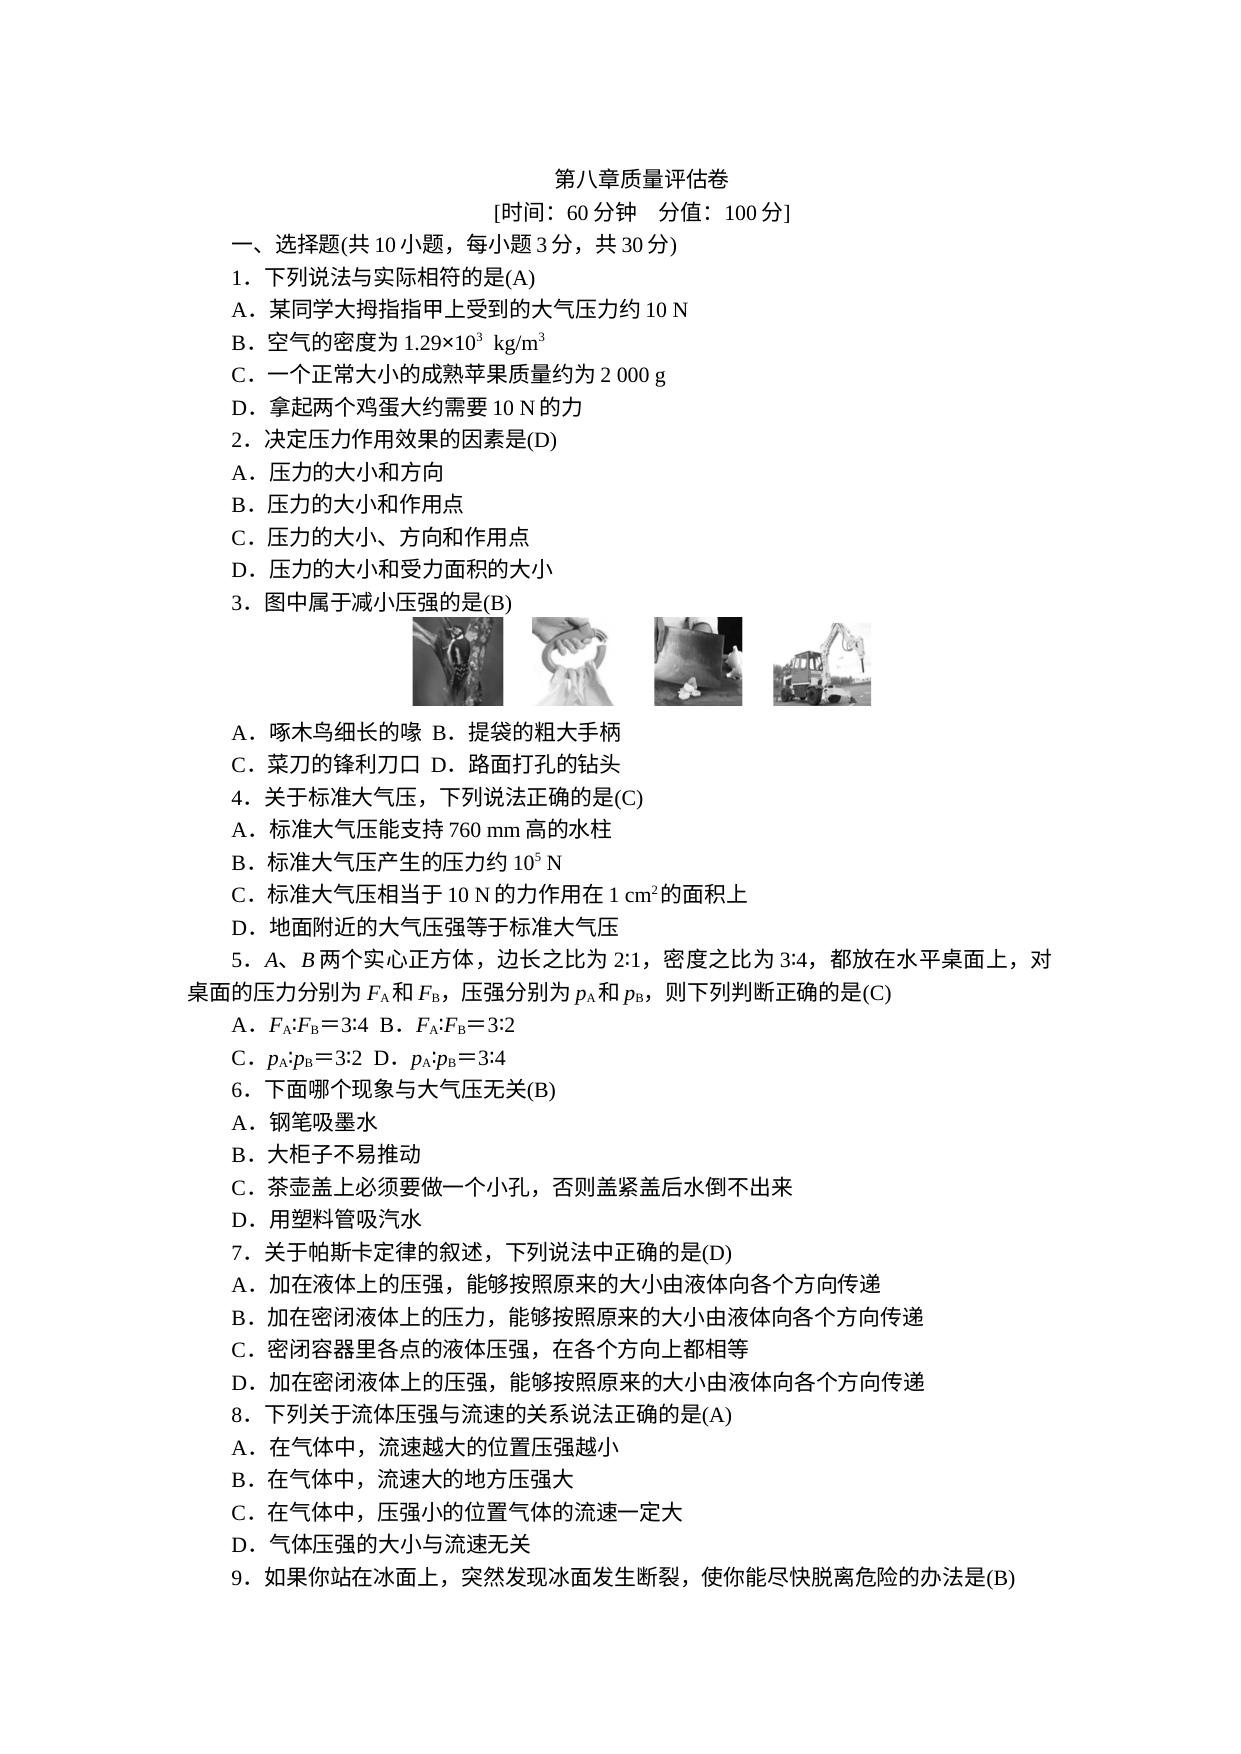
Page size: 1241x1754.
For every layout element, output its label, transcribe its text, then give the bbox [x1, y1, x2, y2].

text B．大柜子不易推动 [187, 1137, 1053, 1169]
text B．标准大气压产生的压力约105 N [187, 844, 1053, 877]
text D．气体压强的大小与流速无关 [187, 1527, 1053, 1559]
text D．地面附近的大气压强等于标准大气压 [187, 909, 1053, 942]
text B．加在密闭液体上的压力，能够按照原来的大小由液体向各个方向传递 [187, 1299, 1053, 1332]
text 6．下面哪个现象与大气压无关(B) [187, 1072, 1053, 1104]
text C．菜刀的锋利刀口 D．路面打孔的钻头 [187, 747, 1053, 779]
text A．压力的大小和方向 [187, 454, 1053, 487]
text A．钢笔吸墨水 [187, 1104, 1053, 1137]
text 3．图中属于减小压强的是(B) [187, 584, 1053, 617]
picture [412, 617, 872, 706]
text A．加在液体上的压强，能够按照原来的大小由液体向各个方向传递 [187, 1267, 1053, 1299]
text A．FA∶FB＝3∶4 B．FA∶FB＝3∶2 [187, 1007, 1053, 1039]
text D．压力的大小和受力面积的大小 [187, 552, 1053, 584]
text A．在气体中，流速越大的位置压强越小 [187, 1429, 1053, 1462]
text 第八章质量评估卷 [187, 162, 1053, 194]
text C．一个正常大小的成熟苹果质量约为2 [187, 357, 1053, 389]
text A．某同学大拇指指甲上受到的大气压力约10 N [187, 292, 1053, 324]
text B．空气的密度为1.29×/m3 [187, 324, 1053, 357]
text 8．下列关于流体压强与流速的关系说法正确的是(A) [187, 1397, 1053, 1429]
text 5．A、B两个实心正方体，边长之比为2∶1，密度之比为3∶4，都放在水平桌面上，对桌面的压力分别为FA和FB，压强分别为pA和pB，则下列判断正确的是(C) [187, 942, 1053, 1007]
text 一、选择题(共10小题，每小题3分，共30分) [187, 227, 1053, 259]
text C．压力的大小、方向和作用点 [187, 519, 1053, 552]
text C．在气体中，压强小的位置气体的流速一定大 [187, 1494, 1053, 1527]
text 2．决定压力作用效果的因素是(D) [187, 422, 1053, 454]
text D．拿起两个鸡蛋大约需要10 N的力 [187, 389, 1053, 422]
text [时间：60分钟 分值：100分] [187, 194, 1053, 227]
text C．pA∶pB＝3∶2 D．pA∶pB＝3∶4 [187, 1039, 1053, 1072]
text B．压力的大小和作用点 [187, 487, 1053, 519]
text D．用塑料管吸汽水 [187, 1202, 1053, 1234]
text 1．下列说法与实际相符的是(A) [187, 259, 1053, 292]
text 9．如果你站在冰面上，突然发现冰面发生断裂，使你能尽快脱离危险的办法是(B) [187, 1559, 1053, 1592]
text B．在气体中，流速大的地方压强大 [187, 1462, 1053, 1494]
text D．加在密闭液体上的压强，能够按照原来的大小由液体向各个方向传递 [187, 1364, 1053, 1397]
text 7．关于帕斯卡定律的叙述，下列说法中正确的是(D) [187, 1234, 1053, 1267]
text A．标准大气压能支持高的水柱 [187, 812, 1053, 844]
text C．密闭容器里各点的液体压强，在各个方向上都相等 [187, 1332, 1053, 1364]
text C．标准大气压相当于10 N的力作用在2的面积上 [187, 877, 1053, 909]
text 4．关于标准大气压，下列说法正确的是(C) [187, 779, 1053, 812]
text C．茶壶盖上必须要做一个小孔，否则盖紧盖后水倒不出来 [187, 1169, 1053, 1202]
text A．啄木鸟细长的喙 B．提袋的粗大手柄 [187, 714, 1053, 747]
